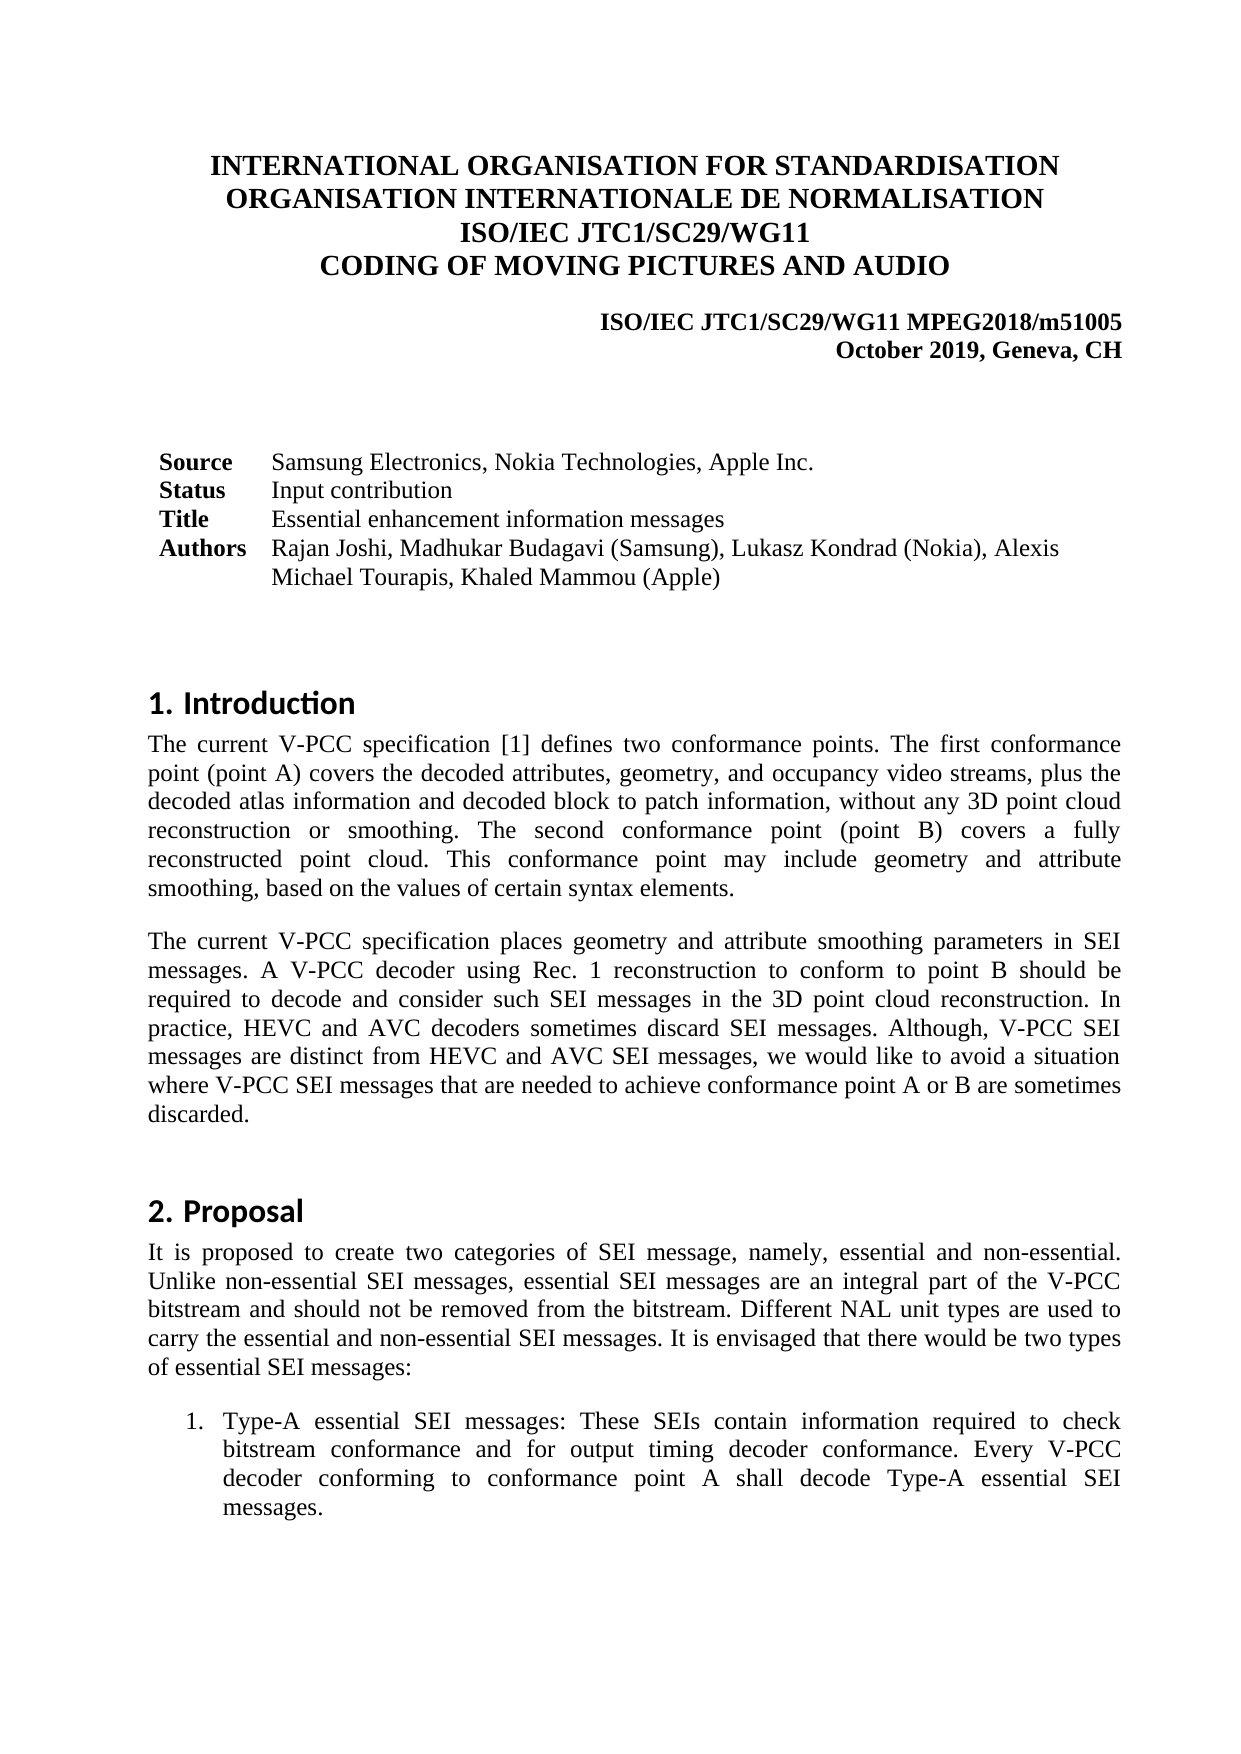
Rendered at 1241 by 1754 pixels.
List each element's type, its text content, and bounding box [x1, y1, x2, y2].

text It is proposed to create two categories of SEI message, namely, essential and non-essential. Unlike non-essential SEI messages, essential SEI messages are an integral part of the V-PCC bitstream and should not be removed from the bitstream. Different NAL unit types are used to carry the essential and non-essential SEI messages. It is envisaged that there would be two types of essential SEI messages: [148, 1237, 1122, 1381]
text CODING OF MOVING PICTURES AND AUDIO [148, 248, 1122, 282]
text INTERNATIONAL ORGANISATION FOR STANDARDISATION [148, 148, 1122, 181]
table_header Samsung Electronics, Nokia Technologies, Apple Inc. [260, 447, 1122, 476]
table_cell Title [148, 504, 260, 533]
table_cell Rajan Joshi, Madhukar Budagavi (Samsung), Lukasz Kondrad (Nokia), Alexis Michael Tourapis, Khaled Mammou (Apple) [260, 533, 1122, 591]
table_cell Authors [148, 533, 260, 591]
text ORGANISATION INTERNATIONALE DE NORMALISATION [148, 181, 1122, 215]
text ISO/IEC JTC1/SC29/WG11 MPEG2018/m51005 [148, 307, 1122, 336]
table_cell Input contribution [260, 476, 1122, 504]
table_cell Essential enhancement information messages [260, 504, 1122, 533]
subtitle Introduction [148, 682, 1122, 723]
text ISO/IEC JTC1/SC29/WG11 [148, 215, 1122, 248]
list Type-A essential SEI messages: These SEIs contain information required to check bitstream conformance and for output timing decoder conformance. Every V-PCC decoder conforming to conformance point A shall decode Type-A essential SEI messages. [185, 1406, 1122, 1521]
table_cell Status [148, 476, 260, 504]
text The current V-PCC specification [1] defines two conformance points. The first conformance point (point A) covers the decoded attributes, geometry, and occupancy video streams, plus the decoded atlas information and decoded block to patch information, without any 3D point cloud reconstruction or smoothing. The second conformance point (point B) covers a fully reconstructed point cloud. This conformance point may include geometry and attribute smoothing, based on the values of certain syntax elements. [148, 729, 1122, 901]
text October 2019, Geneva, CH [148, 336, 1122, 364]
text The current V-PCC specification places geometry and attribute smoothing parameters in SEI messages. A V-PCC decoder using Rec. 1 reconstruction to conform to point B should be required to decode and consider such SEI messages in the 3D point cloud reconstruction. In practice, HEVC and AVC decoders sometimes discard SEI messages. Although, V-PCC SEI messages are distinct from HEVC and AVC SEI messages, we would like to avoid a situation where V-PCC SEI messages that are needed to achieve conformance point A or B are sometimes discarded. [148, 926, 1122, 1128]
table_header Source [148, 447, 260, 476]
subtitle Proposal [148, 1190, 1122, 1231]
